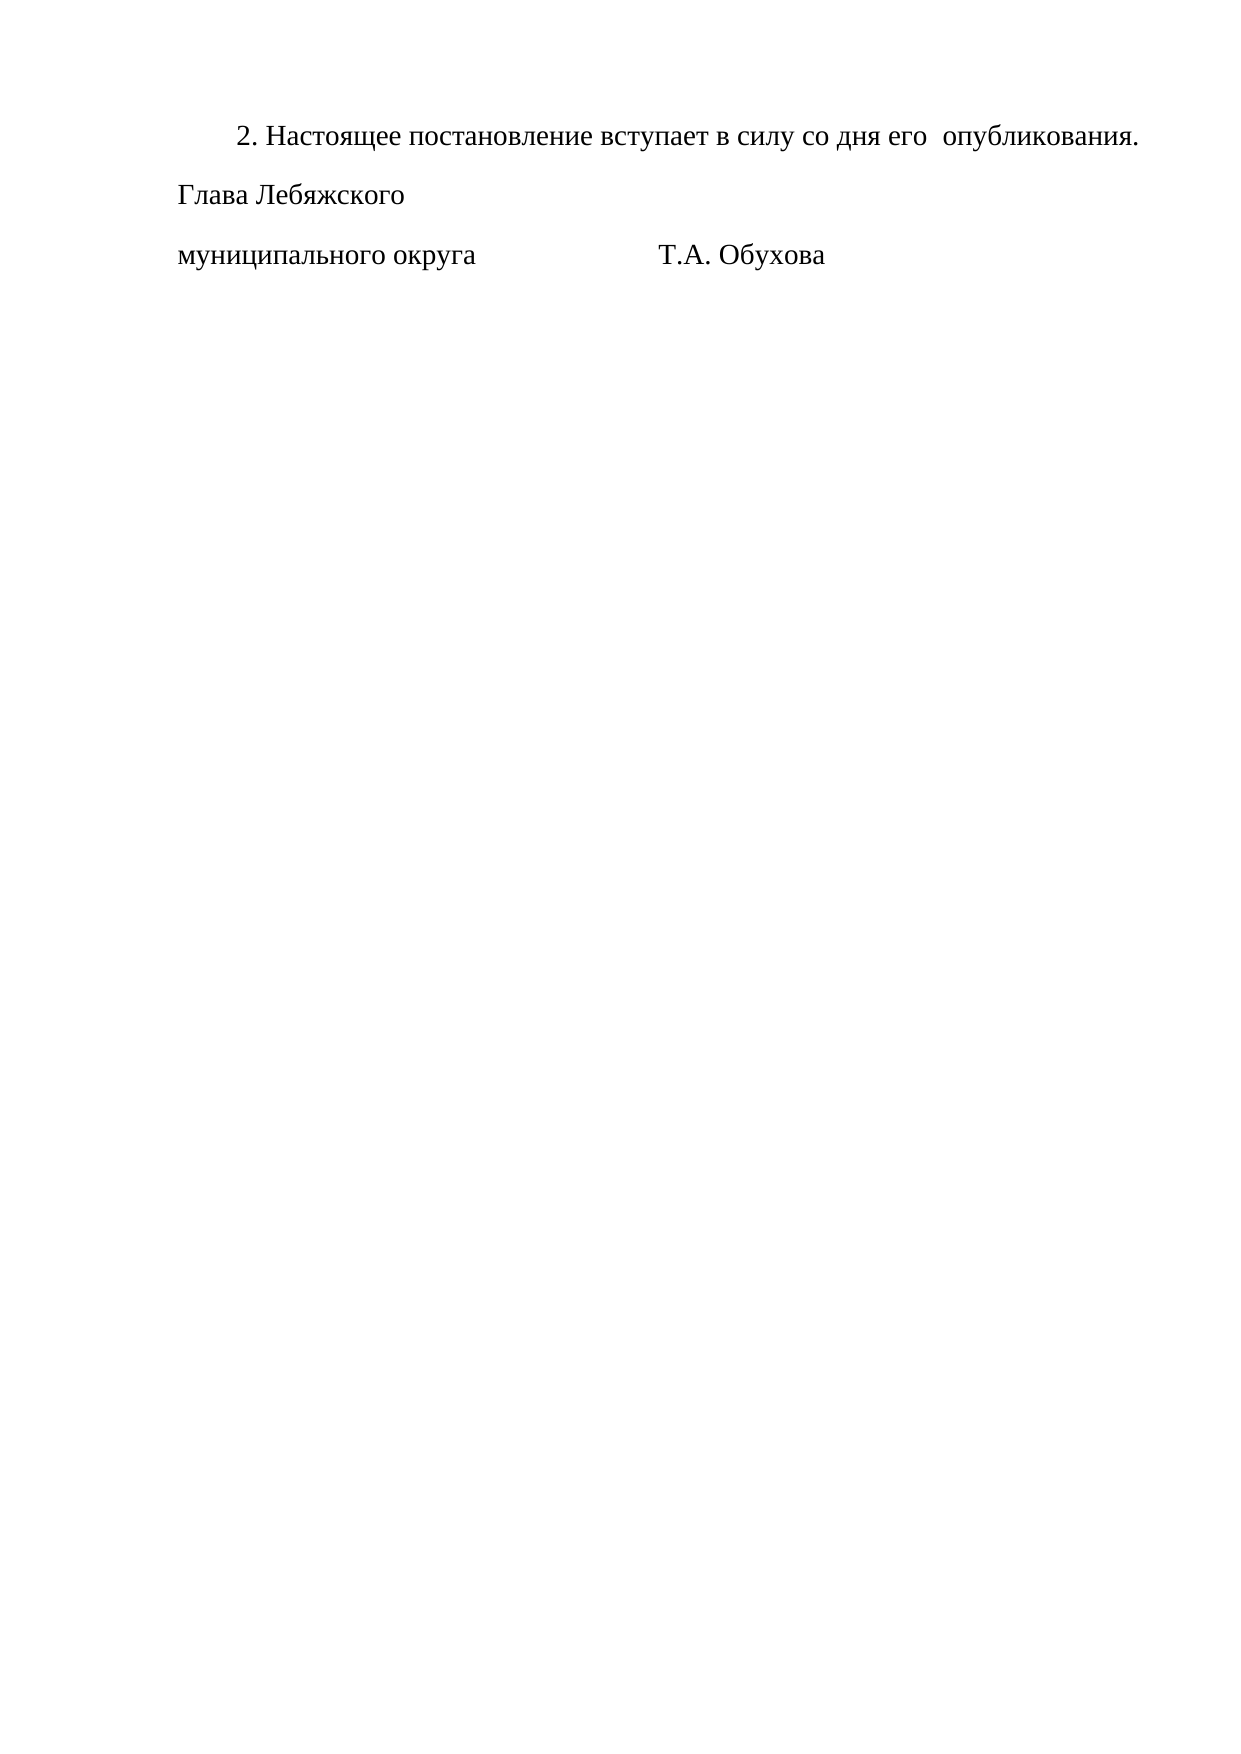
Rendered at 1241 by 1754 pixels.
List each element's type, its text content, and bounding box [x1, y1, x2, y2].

text муниципального округа Т.А. Обухова [177, 237, 1152, 270]
text Глава Лебяжского [177, 177, 1152, 211]
text 2. Настоящее постановление вступает в силу со дня его опубликования. [177, 118, 1152, 152]
